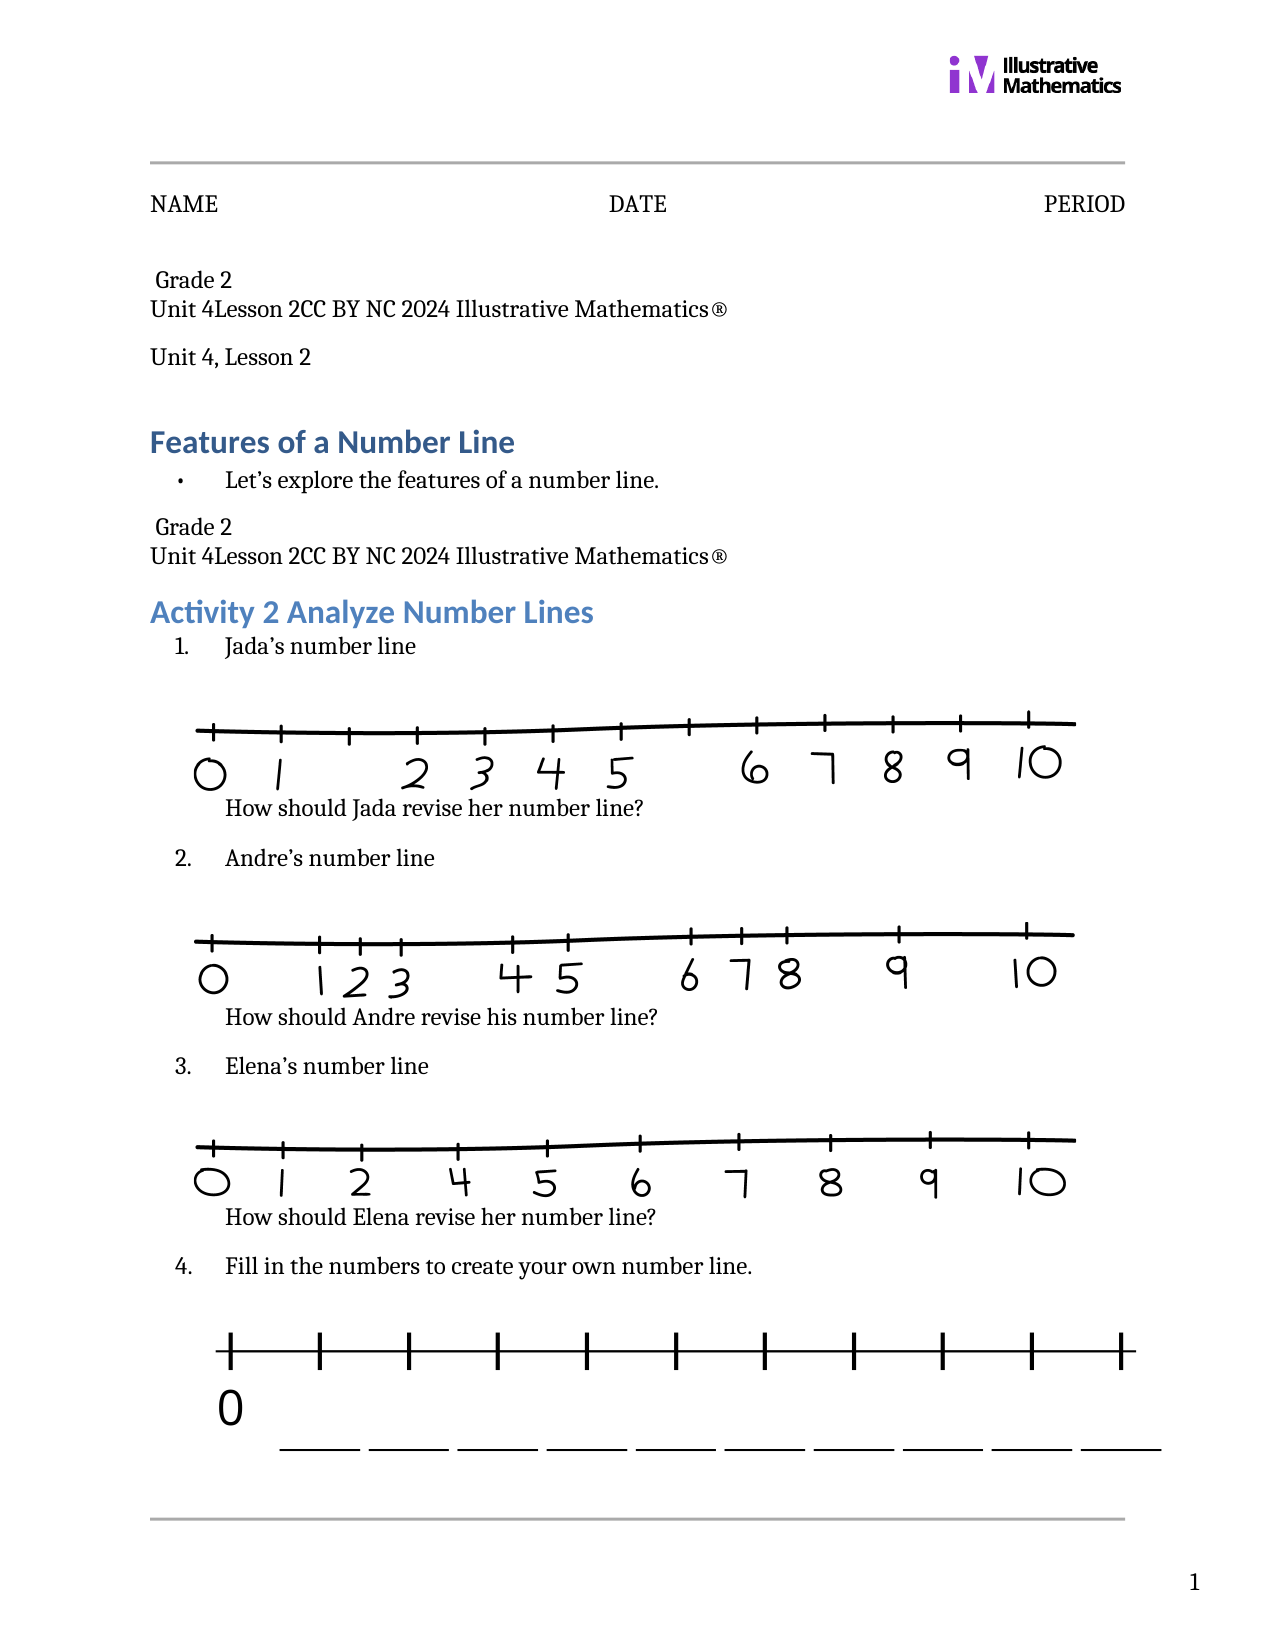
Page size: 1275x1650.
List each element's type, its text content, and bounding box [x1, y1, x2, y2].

picture [193, 1330, 1169, 1461]
picture [193, 1130, 1077, 1199]
text Grade 2 Unit 4Lesson 2CC BY NC 2024 Illustrative Mathematics® [150, 266, 1125, 324]
list How should Jada revise her number line? [175, 794, 1125, 823]
list Fill in the numbers to create your own number line. [175, 1252, 1125, 1281]
list Andre’s number line [175, 844, 1125, 872]
subtitle Features of a Number Line [150, 421, 1125, 462]
list Let’s explore the features of a number line. [175, 466, 1125, 494]
subtitle Activity 2 Analyze Number Lines [150, 592, 1125, 632]
list How should Elena revise her number line? [175, 1202, 1125, 1231]
list Jada’s number line [175, 632, 1125, 661]
list Elena’s number line [175, 1052, 1125, 1081]
picture [193, 922, 1075, 999]
text Unit 4, Lesson 2 [150, 342, 1125, 371]
picture [949, 55, 1121, 93]
list How should Andre revise his number line? [175, 1003, 1125, 1031]
picture [193, 710, 1077, 791]
text Grade 2 Unit 4Lesson 2CC BY NC 2024 Illustrative Mathematics® [150, 513, 1125, 571]
